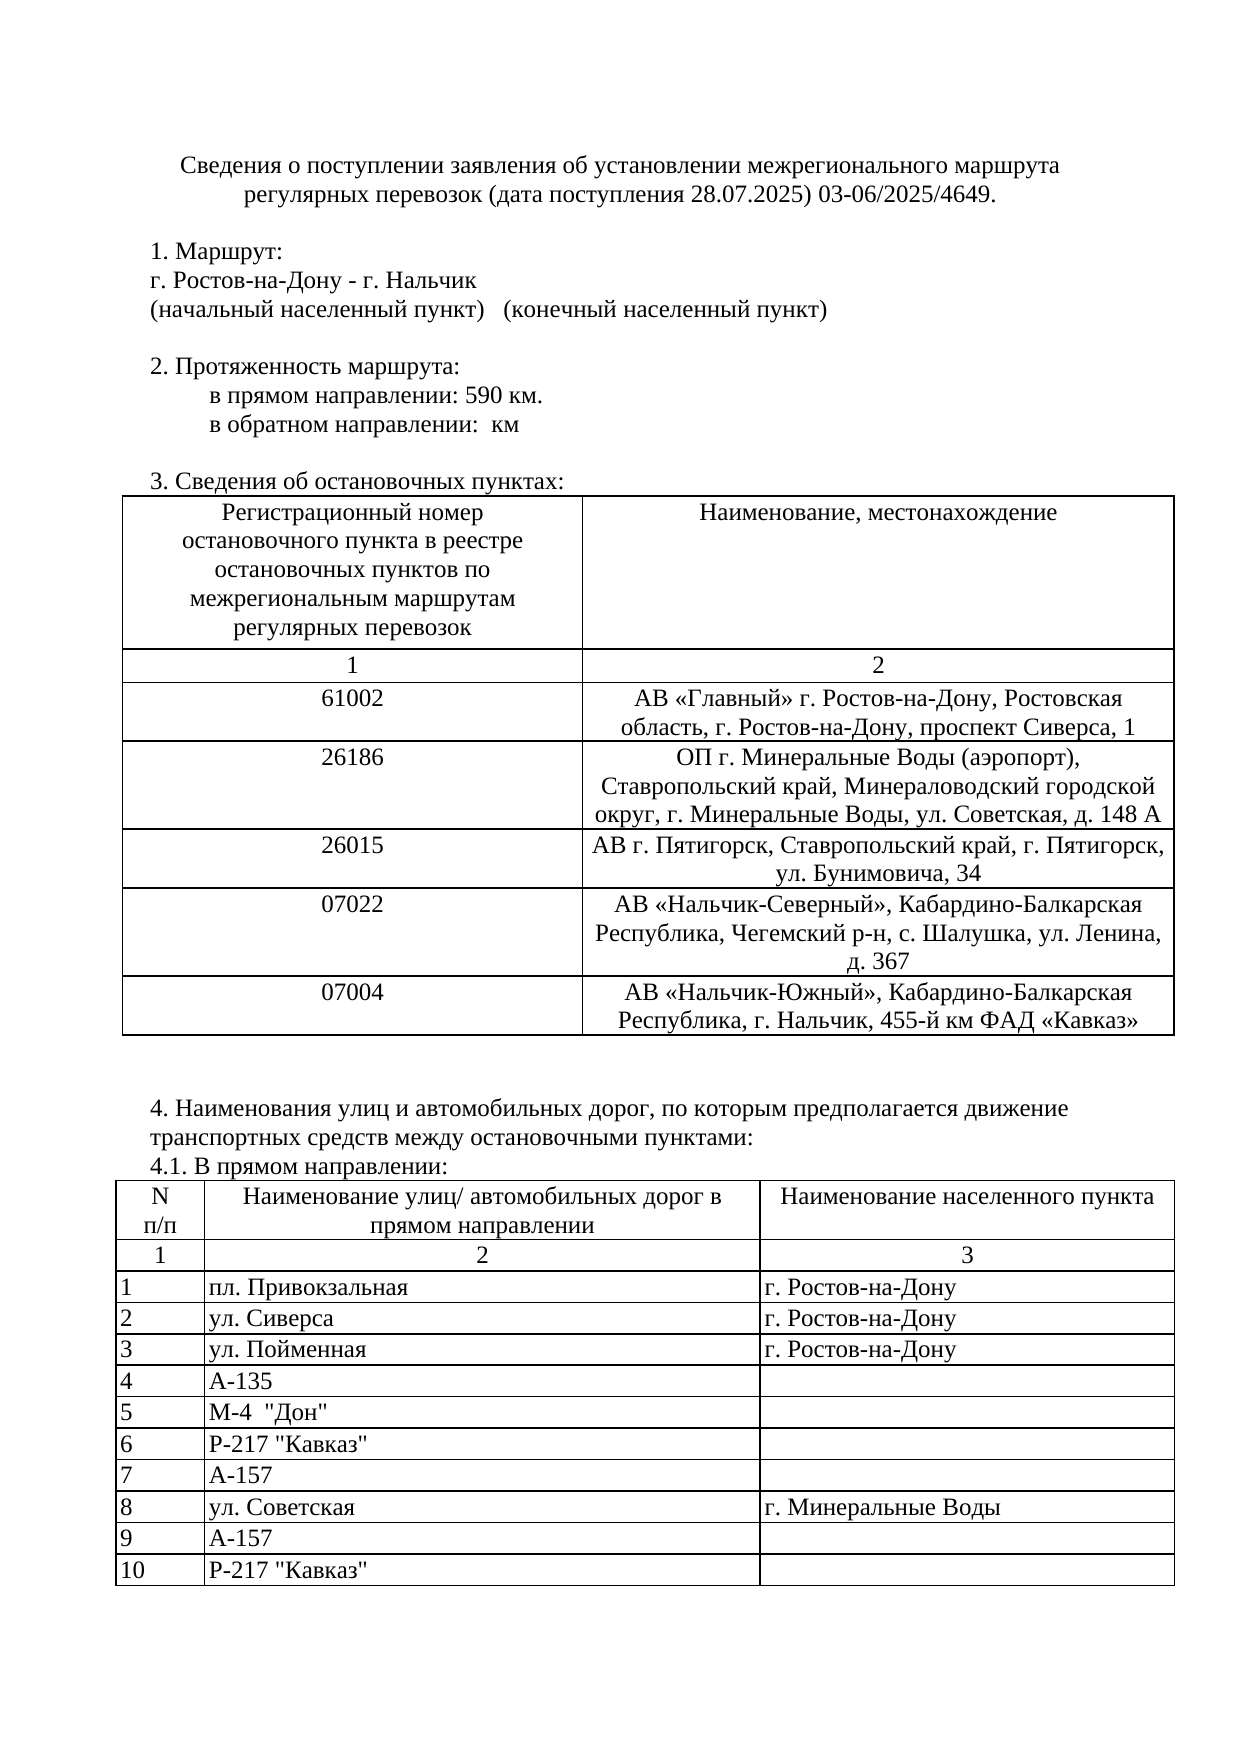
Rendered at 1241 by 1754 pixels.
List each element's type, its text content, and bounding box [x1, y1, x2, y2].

table_cell 9 [117, 1523, 204, 1553]
text 2. Протяженность маршрута: [150, 351, 1090, 380]
table_cell г. Ростов-на-Дону [761, 1335, 1174, 1364]
table_cell 6 [117, 1429, 204, 1459]
table_cell 1 [117, 1240, 204, 1270]
table_cell 1 [117, 1272, 204, 1301]
table_cell [761, 1429, 1174, 1459]
table_cell АВ «Нальчик-Южный», Кабардино-Балкарская Республика, г. Нальчик, 455-й км ФАД «Кавказ» [583, 977, 1173, 1034]
text 4. Наименования улиц и автомобильных дорог, по которым предполагается движение транспортных средств между остановочными пунктами: [150, 1093, 1090, 1151]
table_cell 61002 [123, 683, 582, 740]
text 1. Маршрут: [150, 236, 1090, 265]
table_cell АВ «Главный» г. Ростов-на-Дону, Ростовская область, г. Ростов-на-Дону, проспект Сиверса, 1 [583, 683, 1173, 740]
text (начальный населенный пункт) (конечный населенный пункт) [150, 294, 1090, 322]
table_cell 7 [117, 1460, 204, 1490]
text в обратном направлении: км [150, 409, 1090, 437]
table_cell АВ «Нальчик-Северный», Кабардино-Балкарская Республика, Чегемский р-н, с. Шалушка, ул. Ленина, д. 367 [583, 889, 1173, 975]
text 3. Сведения об остановочных пунктах: [150, 466, 1090, 495]
table_cell 2 [583, 650, 1173, 681]
table_cell 10 [117, 1555, 204, 1584]
table_cell [761, 1460, 1174, 1490]
table_cell М-4 "Дон" [205, 1397, 759, 1427]
table_cell 8 [117, 1492, 204, 1522]
table_header Наименование населенного пункта [761, 1181, 1174, 1238]
table_cell [761, 1523, 1174, 1553]
table_cell 1 [123, 650, 582, 681]
table_cell Р-217 "Кавказ" [205, 1555, 759, 1584]
table_cell 5 [117, 1397, 204, 1427]
table_cell 3 [117, 1335, 204, 1364]
table_cell пл. Привокзальная [205, 1272, 759, 1301]
table_cell г. Минеральные Воды [761, 1492, 1174, 1522]
table_cell А-157 [205, 1460, 759, 1490]
table_cell [761, 1397, 1174, 1427]
table_cell 3 [761, 1240, 1174, 1270]
table_cell 07022 [123, 889, 582, 975]
table_cell АВ г. Пятигорск, Ставропольский край, г. Пятигорск, ул. Бунимовича, 34 [583, 830, 1173, 887]
table_cell 2 [205, 1240, 759, 1270]
table_header Наименование, местонахождение [583, 497, 1173, 648]
text г. Ростов-на-Дону - г. Нальчик [150, 265, 1090, 294]
table_cell [761, 1366, 1174, 1396]
table_cell 07004 [123, 977, 582, 1034]
text Сведения о поступлении заявления об установлении межрегионального маршрута регулярных перевозок (дата поступления 28.07.2025) 03-06/2025/4649. [150, 150, 1090, 207]
table_cell ОП г. Минеральные Воды (аэропорт), Ставропольский край, Минераловодский городской округ, г. Минеральные Воды, ул. Советская, д. 148 А [583, 742, 1173, 828]
table_cell г. Ростов-на-Дону [761, 1303, 1174, 1333]
table_cell 2 [117, 1303, 204, 1333]
table_cell 26015 [123, 830, 582, 887]
table_header Регистрационный номер остановочного пункта в реестре остановочных пунктов по межрегиональным маршрутам регулярных перевозок [123, 497, 582, 648]
table_cell А-157 [205, 1523, 759, 1553]
text 4.1. В прямом направлении: [150, 1151, 1090, 1179]
table_header Наименование улиц/ автомобильных дорог в прямом направлении [205, 1181, 759, 1238]
table_cell А-135 [205, 1366, 759, 1396]
table_cell ул. Пойменная [205, 1335, 759, 1364]
table_cell ул. Сиверса [205, 1303, 759, 1333]
table_header N п/п [117, 1181, 204, 1238]
table_cell [761, 1555, 1174, 1584]
table_cell Р-217 "Кавказ" [205, 1429, 759, 1459]
text в прямом направлении: 590 км. [150, 380, 1090, 409]
table_cell г. Ростов-на-Дону [761, 1272, 1174, 1301]
table_cell ул. Советская [205, 1492, 759, 1522]
table_cell 4 [117, 1366, 204, 1396]
table_cell 26186 [123, 742, 582, 828]
